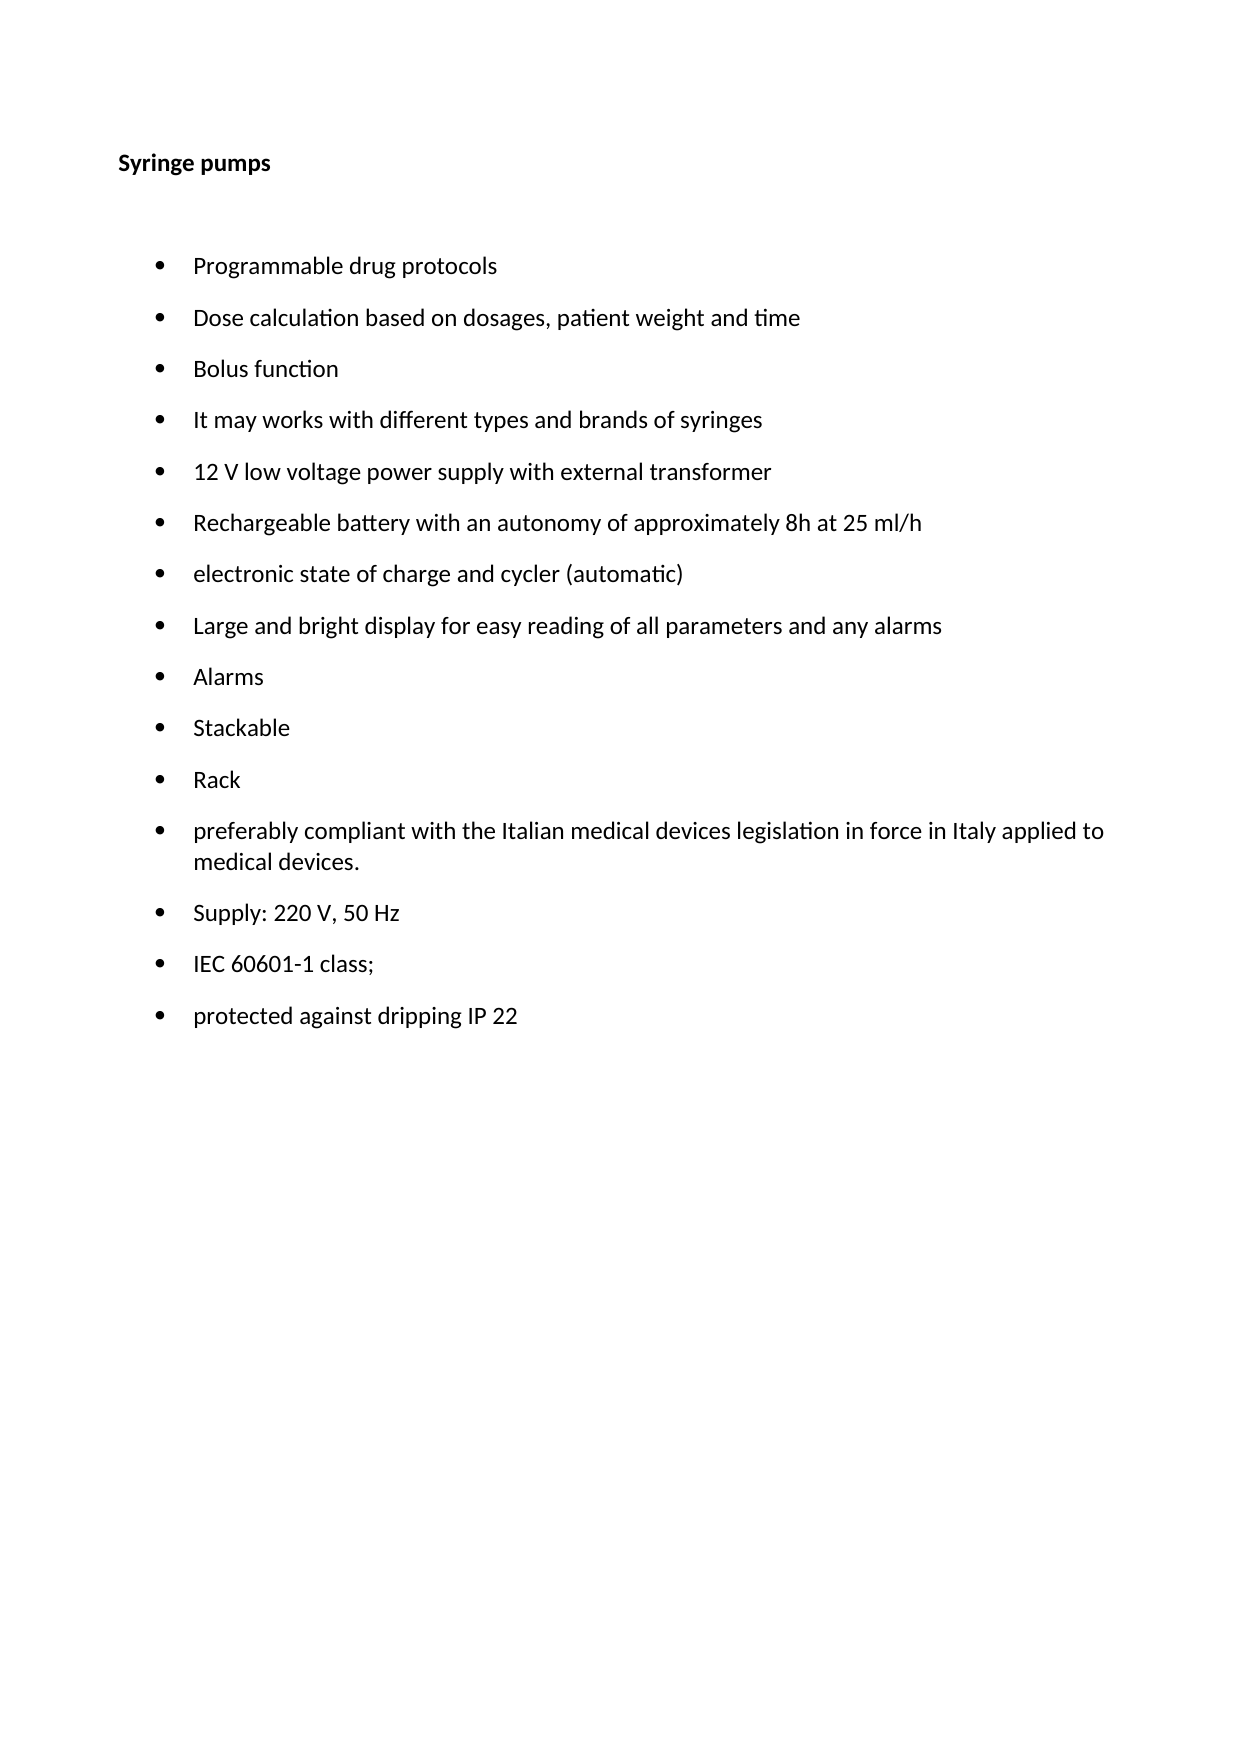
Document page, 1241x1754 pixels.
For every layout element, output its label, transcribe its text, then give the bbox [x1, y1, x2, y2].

list It may works with different types and brands of syringes [156, 404, 1122, 435]
list electronic state of charge and cycler (automatic) [156, 558, 1122, 589]
list Programmable drug protocols [156, 250, 1122, 281]
list Rack [156, 764, 1122, 794]
list IEC 60601-1 class; [156, 948, 1122, 979]
list Supply: 220 V, 50 Hz [156, 897, 1122, 928]
list 12 V low voltage power supply with external transformer [156, 456, 1122, 486]
list Rechargeable battery with an autonomy of approximately 8h at 25 ml/h [156, 507, 1122, 538]
list Alarms [156, 661, 1122, 692]
list Bolus function [156, 353, 1122, 383]
list Dose calculation based on dosages, patient weight and time [156, 302, 1122, 332]
list protected against dripping IP 22 [156, 1000, 1122, 1030]
list Large and bright display for easy reading of all parameters and any alarms [156, 610, 1122, 640]
list Stackable [156, 712, 1122, 743]
list preferably compliant with the Italian medical devices legislation in force in Italy applied to medical devices. [156, 815, 1122, 876]
text Syringe pumps [118, 148, 1122, 178]
